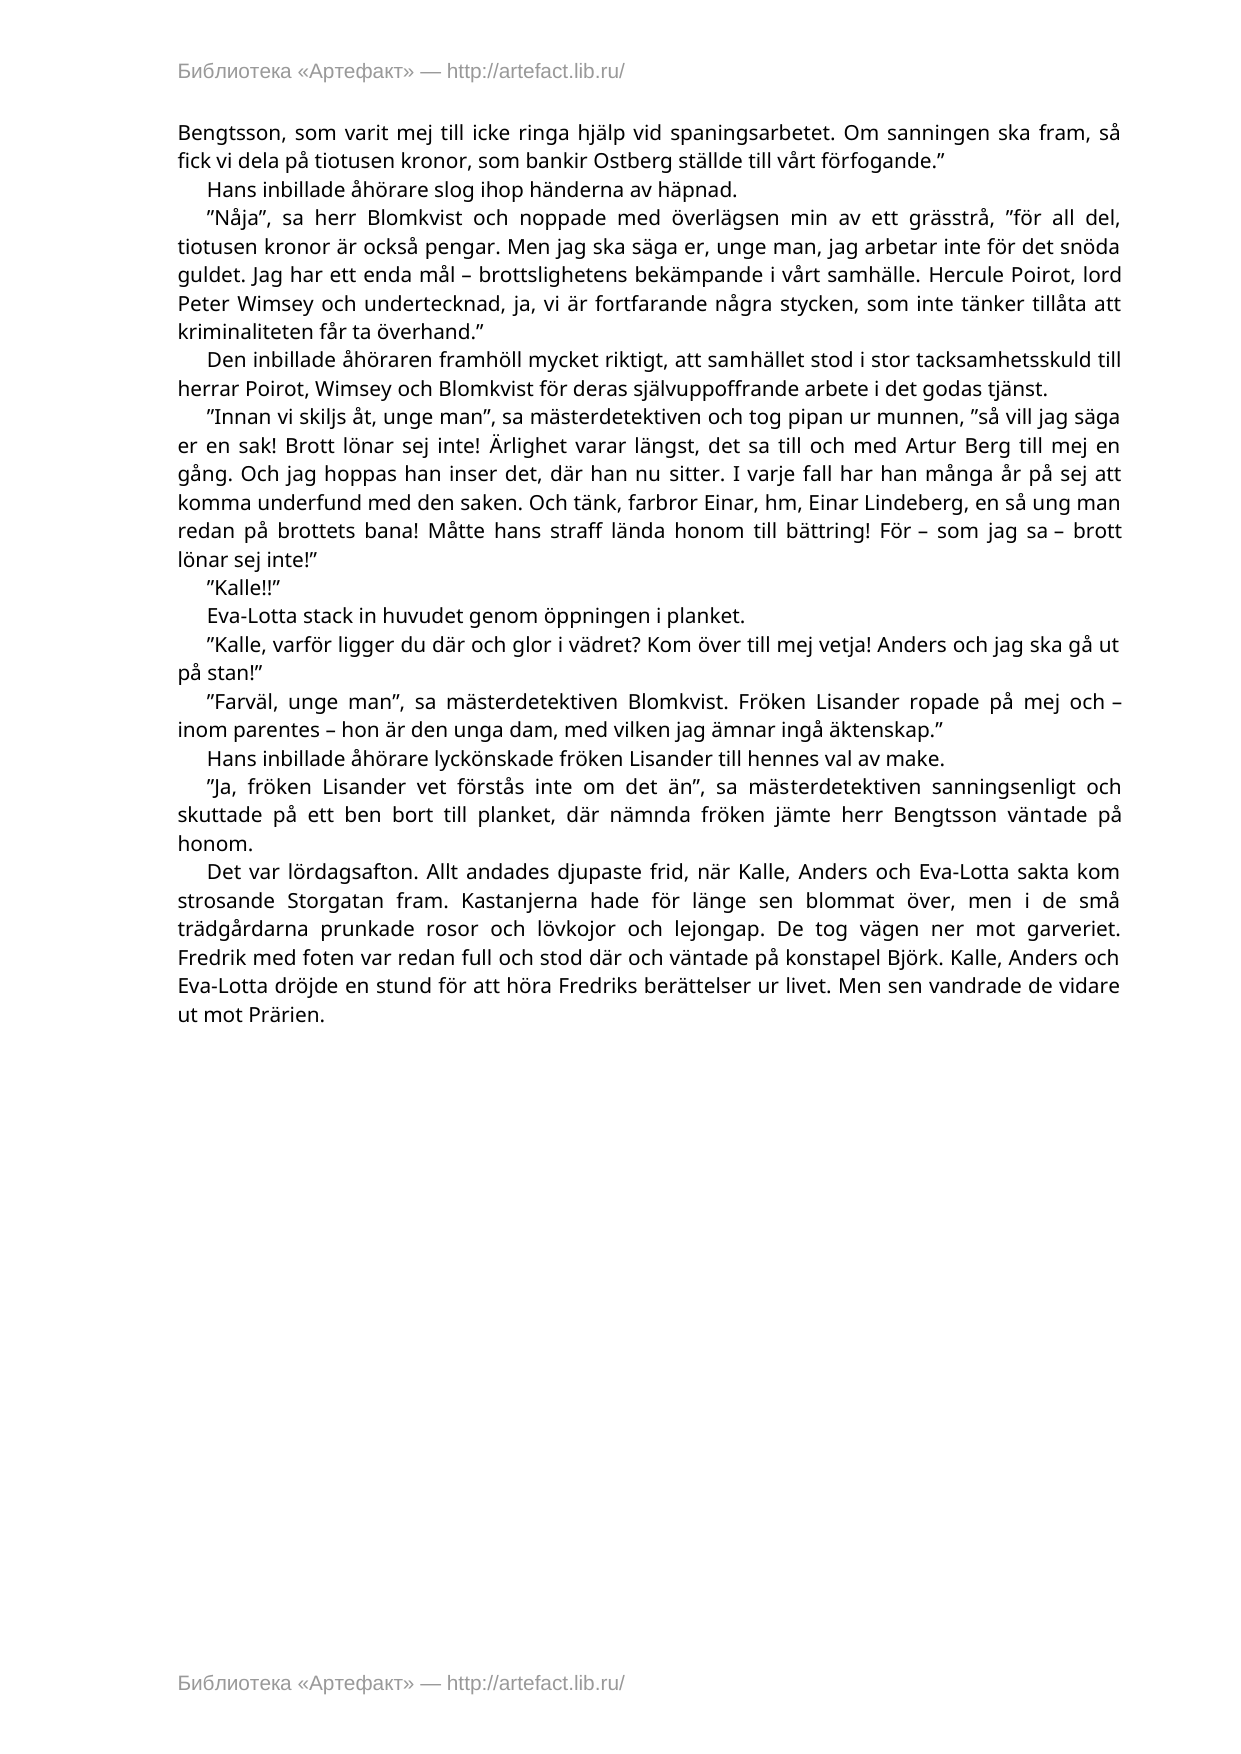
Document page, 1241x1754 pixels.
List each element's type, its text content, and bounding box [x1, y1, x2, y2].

text Den inbillade åhöraren framhöll mycket riktigt, att samhället stod i stor tacksamhetsskuld till herrar Poirot, Wimsey och Blomkvist för deras självuppoffrande arbete i det godas tjänst. [177, 346, 1122, 402]
text Eva-Lotta stack in huvudet genom öppningen i planket. [177, 602, 1122, 630]
text Hans inbillade åhörare slog ihop händerna av häpnad. [177, 175, 1122, 203]
text ”Farväl, unge man”, sa mästerdetektiven Blomkvist. Fröken Lisander ropade på mej och – inom parentes – hon är den unga dam, med vilken jag ämnar ingå äktenskap.” [177, 687, 1122, 744]
text ”Nåja”, sa herr Blomkvist och noppade med överlägsen min av ett grässtrå, ”för all del, tiotusen kronor är också pengar. Men jag ska säga er, unge man, jag arbetar inte för det snöda guldet. Jag har ett enda mål – brottslighetens bekämpande i vårt samhälle. Hercule Poirot, lord Peter Wimsey och undertecknad, ja, vi är fortfarande några stycken, som inte tänker tillåta att kriminaliteten får ta överhand.” [177, 203, 1122, 346]
text ”Innan vi skiljs åt, unge man”, sa mästerdetektiven och tog pipan ur munnen, ”så vill jag säga er en sak! Brott lönar sej inte! Ärlighet varar längst, det sa till och med Artur Berg till mej en gång. Och jag hoppas han inser det, där han nu sitter. I varje fall har han många år på sej att komma underfund med den saken. Och tänk, farbror Einar, hm, Einar Lindeberg, en så ung man redan på brottets bana! Måtte hans straff lända honom till bättring! För – som jag sa – brott lönar sej inte!” [177, 402, 1122, 573]
text ”Kalle!!” [177, 573, 1122, 602]
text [177, 118, 1122, 175]
text ”Ja, fröken Lisander vet förstås inte om det än”, sa mästerdetektiven sanningsenligt och skuttade på ett ben bort till planket, där nämnda fröken jämte herr Bengtsson väntade på honom. [177, 772, 1122, 857]
text Det var lördagsafton. Allt andades djupaste frid, när Kalle, Anders och Eva-Lotta sakta kom strosande Storgatan fram. Kastanjerna hade för länge sen blommat över, men i de små trädgårdarna prunkade rosor och lövkojor och lejongap. De tog vägen ner mot garveriet. Fredrik med foten var redan full och stod där och väntade på konstapel Björk. Kalle, Anders och Eva-Lotta dröjde en stund för att höra Fredriks berättelser ur livet. Men sen vandrade de vidare ut mot Prärien. [177, 857, 1122, 1028]
text ”Kalle, varför ligger du där och glor i vädret? Kom över till mej vetja! Anders och jag ska gå ut på stan!” [177, 630, 1122, 687]
text Hans inbillade åhörare lyckönskade fröken Lisander till hennes val av make. [177, 744, 1122, 772]
